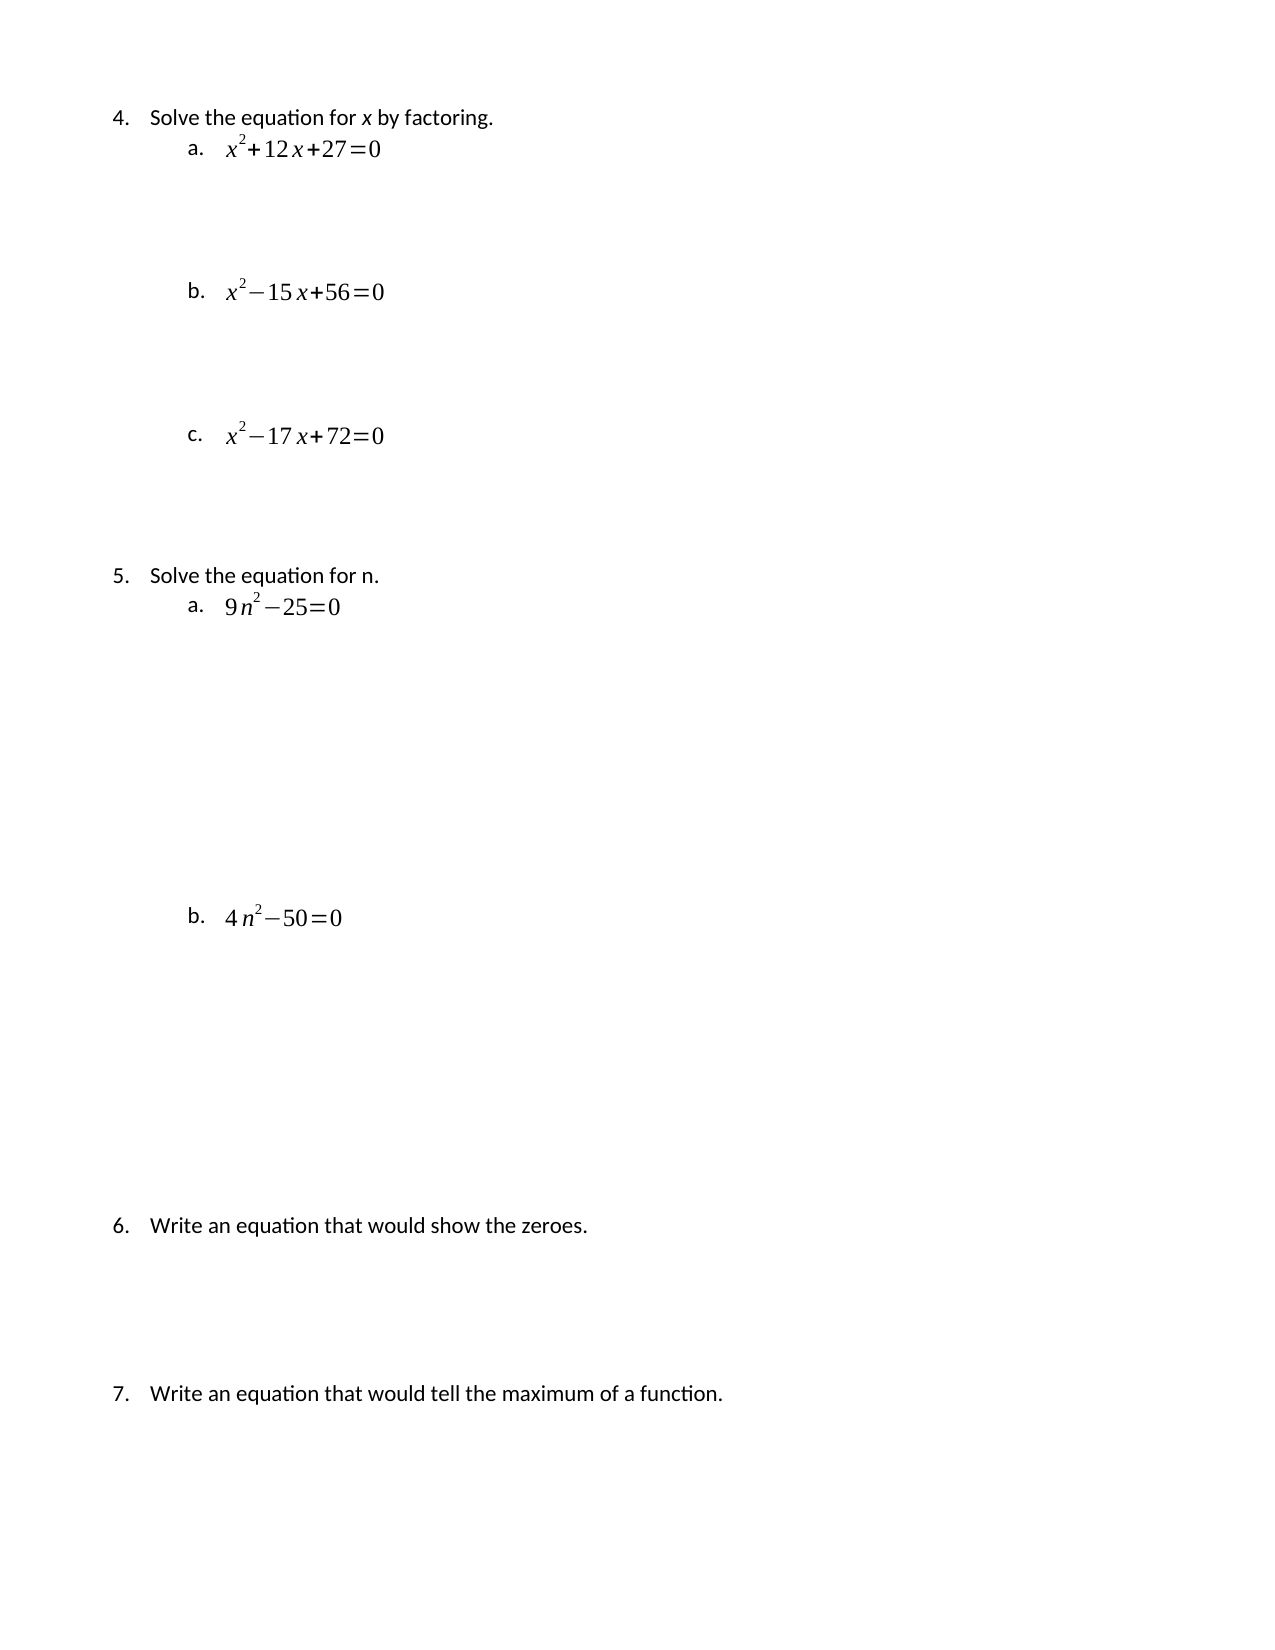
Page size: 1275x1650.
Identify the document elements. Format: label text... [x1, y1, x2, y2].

list Write an equation that would tell the maximum of a function. [112, 1379, 1200, 1408]
list Solve the equation for x by factoring. [112, 103, 1200, 131]
list Write an equation that would show the zeroes. [112, 1211, 1200, 1239]
list Solve the equation for n. [112, 561, 1200, 589]
